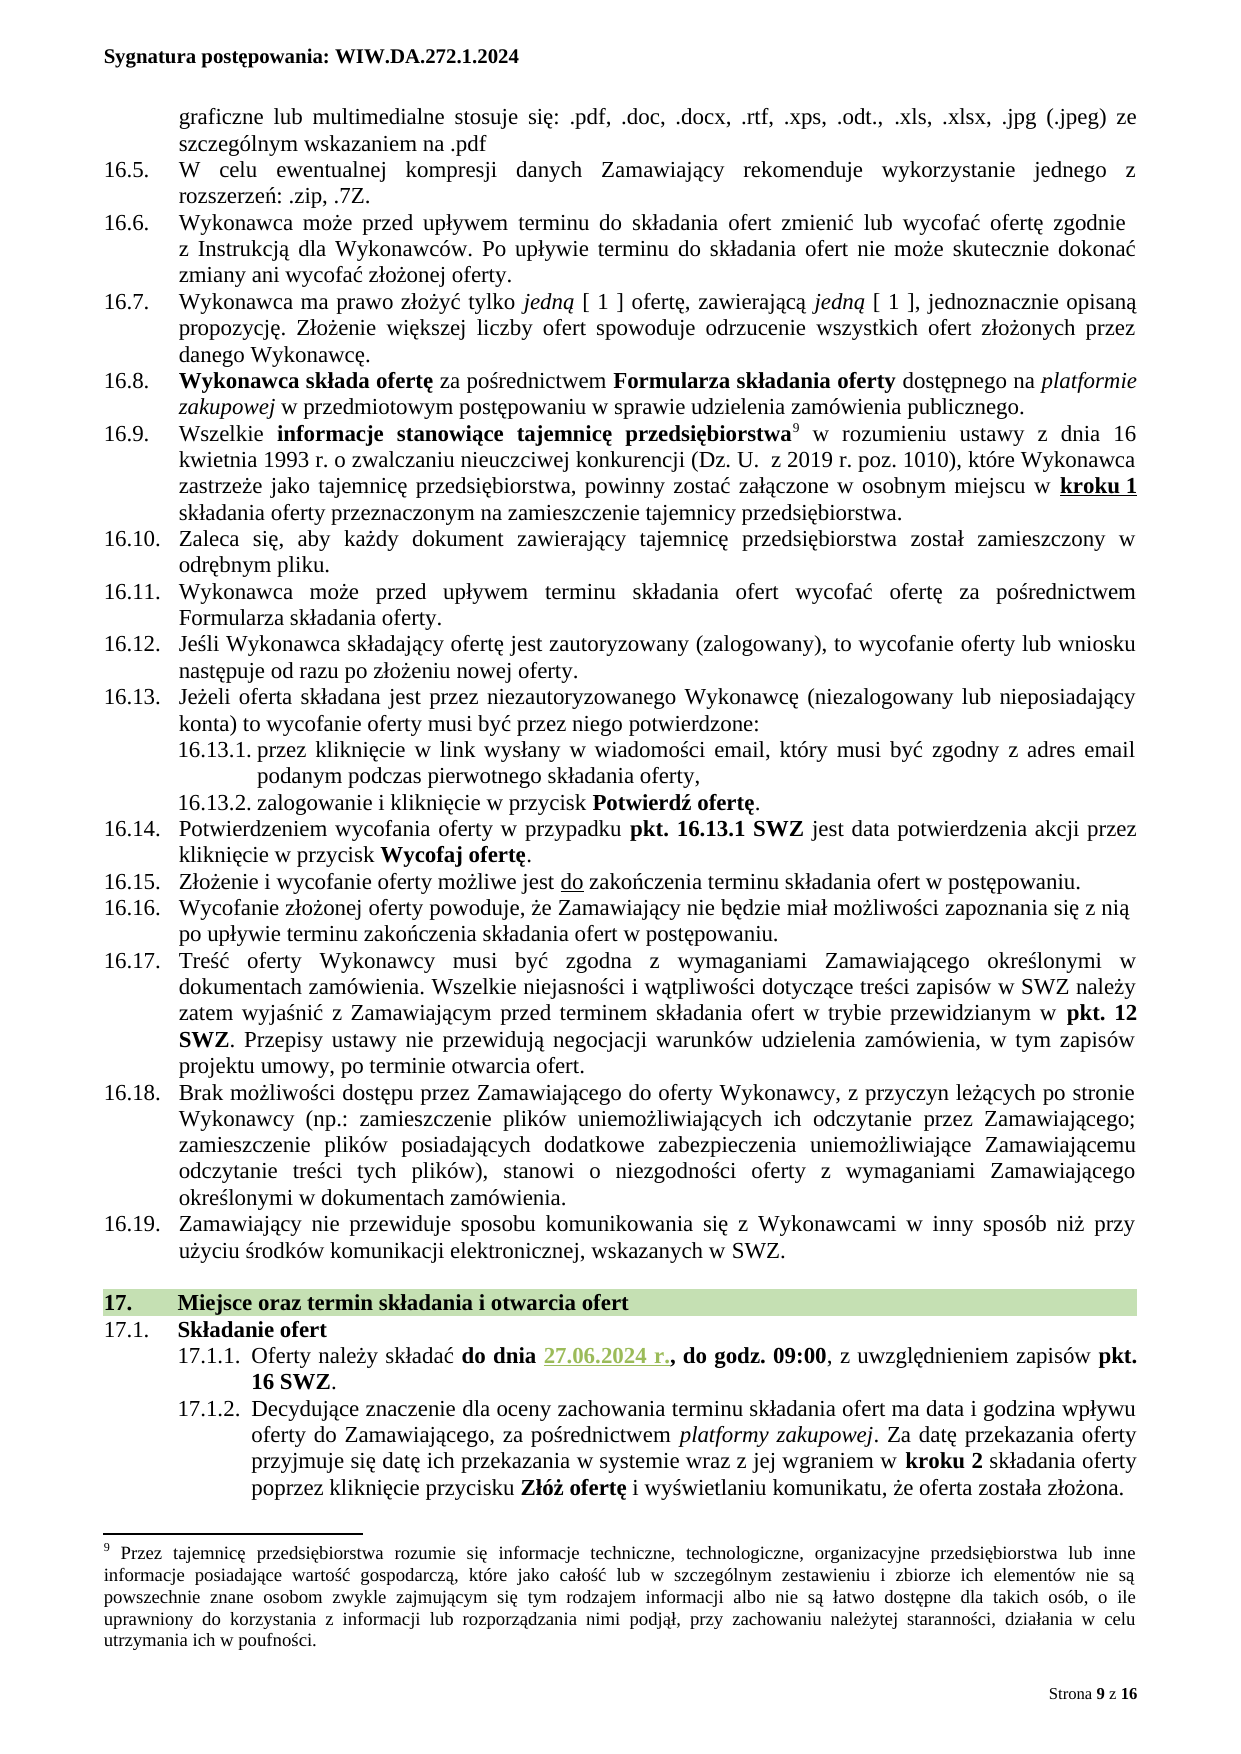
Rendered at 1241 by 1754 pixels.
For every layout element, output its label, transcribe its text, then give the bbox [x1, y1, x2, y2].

list Treść oferty Wykonawcy musi być zgodna z wymaganiami Zamawiającego określonymi w dokumentach zamówienia. Wszelkie niejasności i wątpliwości dotyczące treści zapisów w SWZ należy zatem wyjaśnić z Zamawiającym przed terminem składania ofert w trybie przewidzianym w pkt. 12 SWZ. Przepisy ustawy nie przewidują negocjacji warunków udzielenia zamówienia, w tym zapisów projektu umowy, po terminie otwarcia ofert. [103, 947, 1137, 1078]
list Jeśli Wykonawca składający ofertę jest zautoryzowany (zalogowany), to wycofanie oferty lub wniosku następuje od razu po złożeniu nowej oferty. [103, 631, 1137, 683]
list Wykonawca może przed upływem terminu składania ofert wycofać ofertę za pośrednictwem Formularza składania oferty. [103, 578, 1137, 631]
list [103, 103, 1137, 156]
list Wykonawca może przed upływem terminu do składania ofert zmienić lub wycofać ofertę zgodnie z Instrukcją dla Wykonawców. Po upływie terminu do składania ofert nie może skutecznie dokonać zmiany ani wycofać złożonej oferty. [103, 209, 1137, 288]
list Potwierdzeniem wycofania oferty w przypadku pkt. 16.13.1 SWZ jest data potwierdzenia akcji przez kliknięcie w przycisk Wycofaj ofertę. [103, 815, 1137, 868]
list Złożenie i wycofanie oferty możliwe jest do zakończenia terminu składania ofert w postępowaniu. [103, 868, 1137, 894]
list Zamawiający nie przewiduje sposobu komunikowania się z Wykonawcami w inny sposób niż przy użyciu środków komunikacji elektronicznej, wskazanych w SWZ. [103, 1210, 1137, 1263]
list zalogowanie i kliknięcie w przycisk Potwierdź ofertę. [177, 789, 1137, 815]
list Składanie ofert [103, 1316, 1137, 1342]
list W celu ewentualnej kompresji danych Zamawiający rekomenduje wykorzystanie jednego z rozszerzeń: .zip, .7Z. [103, 156, 1137, 209]
list Decydujące znaczenie dla oceny zachowania terminu składania ofert ma data i godzina wpływu oferty do Zamawiającego, za pośrednictwem platformy zakupowej. Za datę przekazania oferty przyjmuje się datę ich przekazania w systemie wraz z jej wgraniem w kroku 2 składania oferty poprzez kliknięcie przycisku Złóż ofertę i wyświetlaniu komunikatu, że oferta została złożona. [177, 1395, 1137, 1500]
list Wszelkie informacje stanowiące tajemnicę przedsiębiorstwa w rozumieniu ustawy z dnia 16 kwietnia 1993 r. o zwalczaniu nieuczciwej konkurencji (Dz. U. z 2019 r. poz. 1010), które Wykonawca zastrzeże jako tajemnicę przedsiębiorstwa, powinny zostać załączone w osobnym miejscu w kroku 1 składania oferty przeznaczonym na zamieszczenie tajemnicy przedsiębiorstwa. [103, 420, 1137, 525]
list Wykonawca ma prawo złożyć tylko jedną [ 1 ] ofertę, zawierającą jedną [ 1 ], jednoznacznie opisaną propozycję. Złożenie większej liczby ofert spowoduje odrzucenie wszystkich ofert złożonych przez danego Wykonawcę. [103, 288, 1137, 367]
list Oferty należy składać do dnia 27.06.2024 r., do godz. 09:00, z uwzględnieniem zapisów pkt. 16 SWZ. [177, 1342, 1137, 1395]
list Jeżeli oferta składana jest przez niezautoryzowanego Wykonawcę (niezalogowany lub nieposiadający konta) to wycofanie oferty musi być przez niego potwierdzone: [103, 683, 1137, 736]
list Wycofanie złożonej oferty powoduje, że Zamawiający nie będzie miał możliwości zapoznania się z nią po upływie terminu zakończenia składania ofert w postępowaniu. [103, 894, 1137, 947]
list Wykonawca składa ofertę za pośrednictwem Formularza składania oferty dostępnego na platformie zakupowej w przedmiotowym postępowaniu w sprawie udzielenia zamówienia publicznego. [103, 367, 1137, 420]
list Brak możliwości dostępu przez Zamawiającego do oferty Wykonawcy, z przyczyn leżących po stronie Wykonawcy (np.: zamieszczenie plików uniemożliwiających ich odczytanie przez Zamawiającego; zamieszczenie plików posiadających dodatkowe zabezpieczenia uniemożliwiające Zamawiającemu odczytanie treści tych plików), stanowi o niezgodności oferty z wymaganiami Zamawiającego określonymi w dokumentach zamówienia. [103, 1078, 1137, 1210]
list Zaleca się, aby każdy dokument zawierający tajemnicę przedsiębiorstwa został zamieszczony w odrębnym pliku. [103, 525, 1137, 578]
list Miejsce oraz termin składania i otwarcia ofert [103, 1289, 1137, 1316]
list przez kliknięcie w link wysłany w wiadomości email, który musi być zgodny z adres email podanym podczas pierwotnego składania oferty, [177, 736, 1137, 789]
